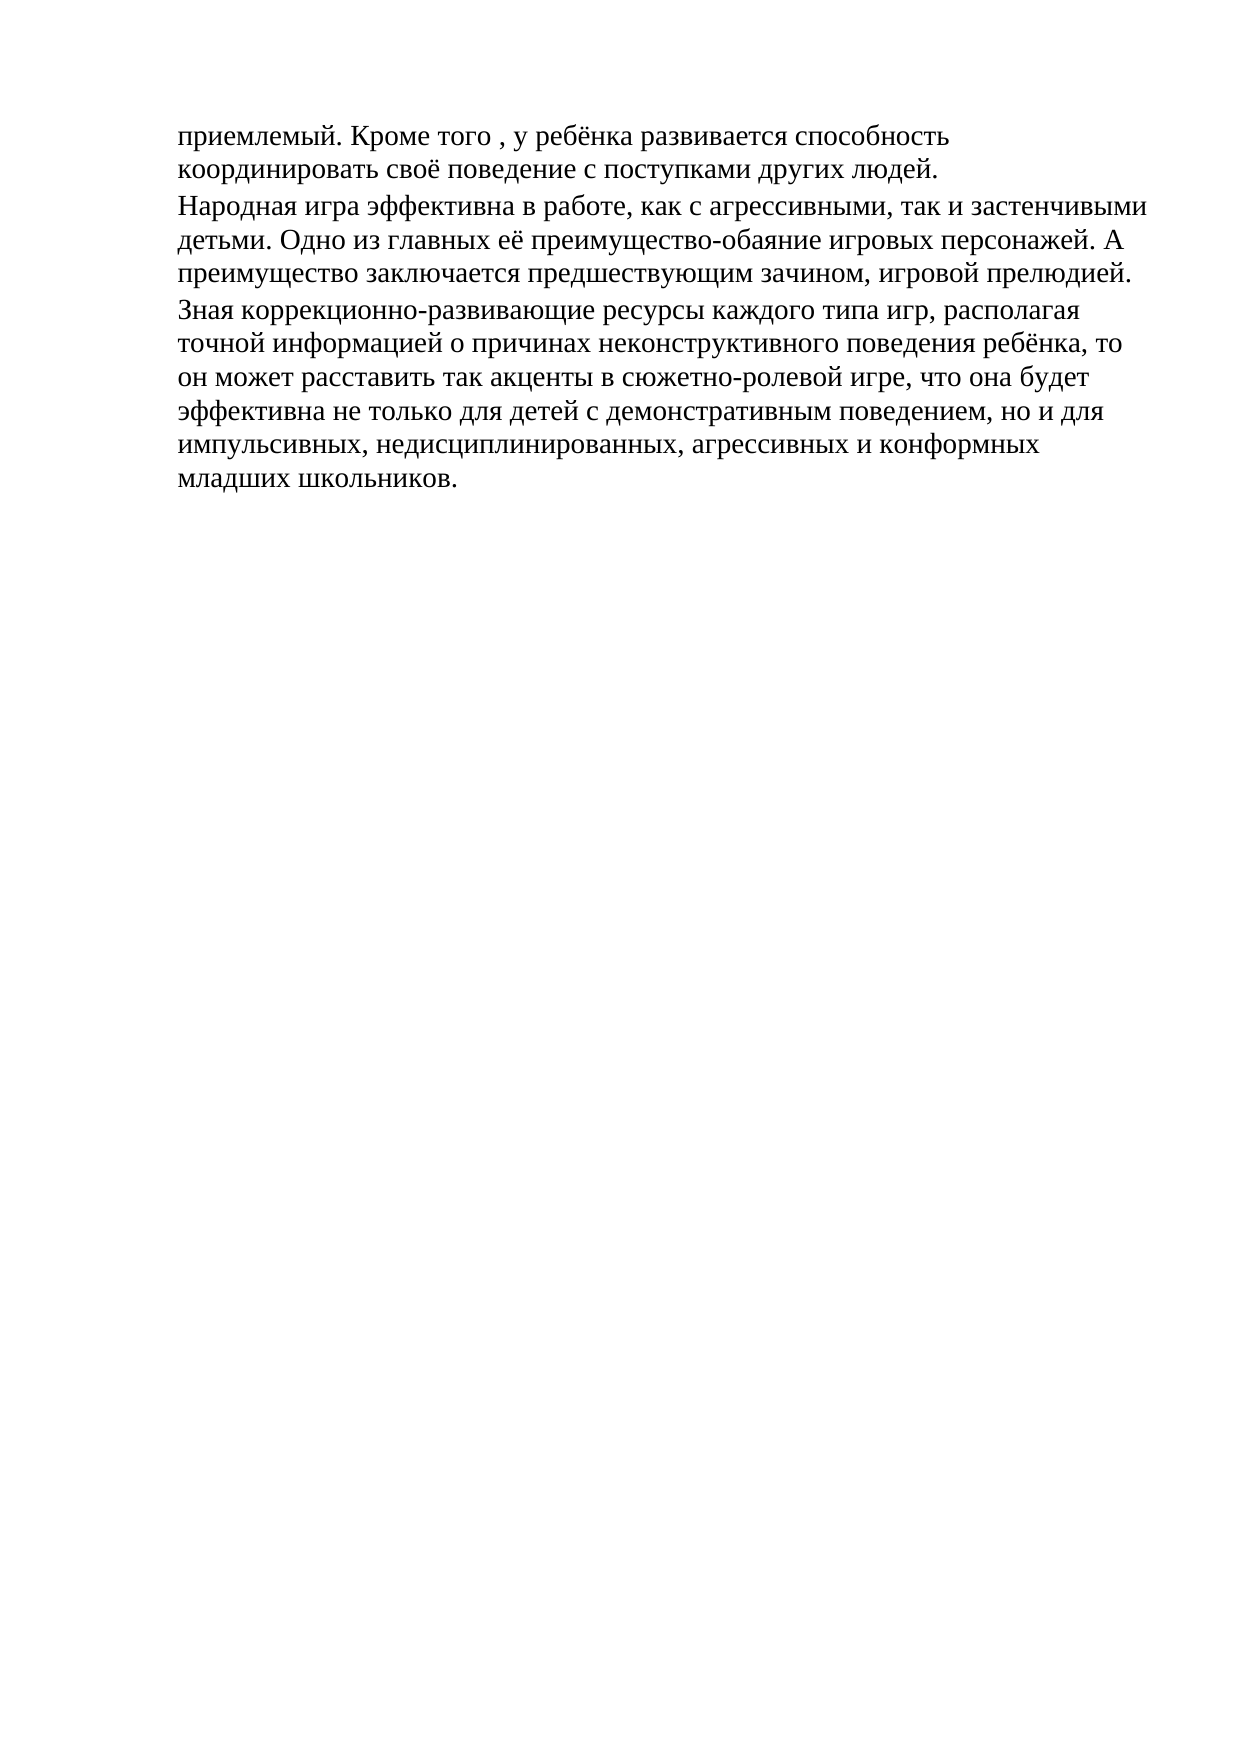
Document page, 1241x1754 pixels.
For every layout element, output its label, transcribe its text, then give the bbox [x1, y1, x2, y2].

text Зная коррекционно-развивающие ресурсы каждого типа игр, располагая точной информацией о причинах неконструктивного поведения ребёнка, то он может расставить так акценты в сюжетно-ролевой игре, что она будет эффективна не только для детей с демонстративным поведением, но и для импульсивных, недисциплинированных, агрессивных и конформных младших школьников. [177, 292, 1152, 493]
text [177, 118, 1152, 185]
text Народная игра эффективна в работе, как с агрессивными, так и застенчивыми детьми. Одно из главных её преимущество-обаяние игровых персонажей. А преимущество заключается предшествующим зачином, игровой прелюдией. [177, 188, 1152, 289]
